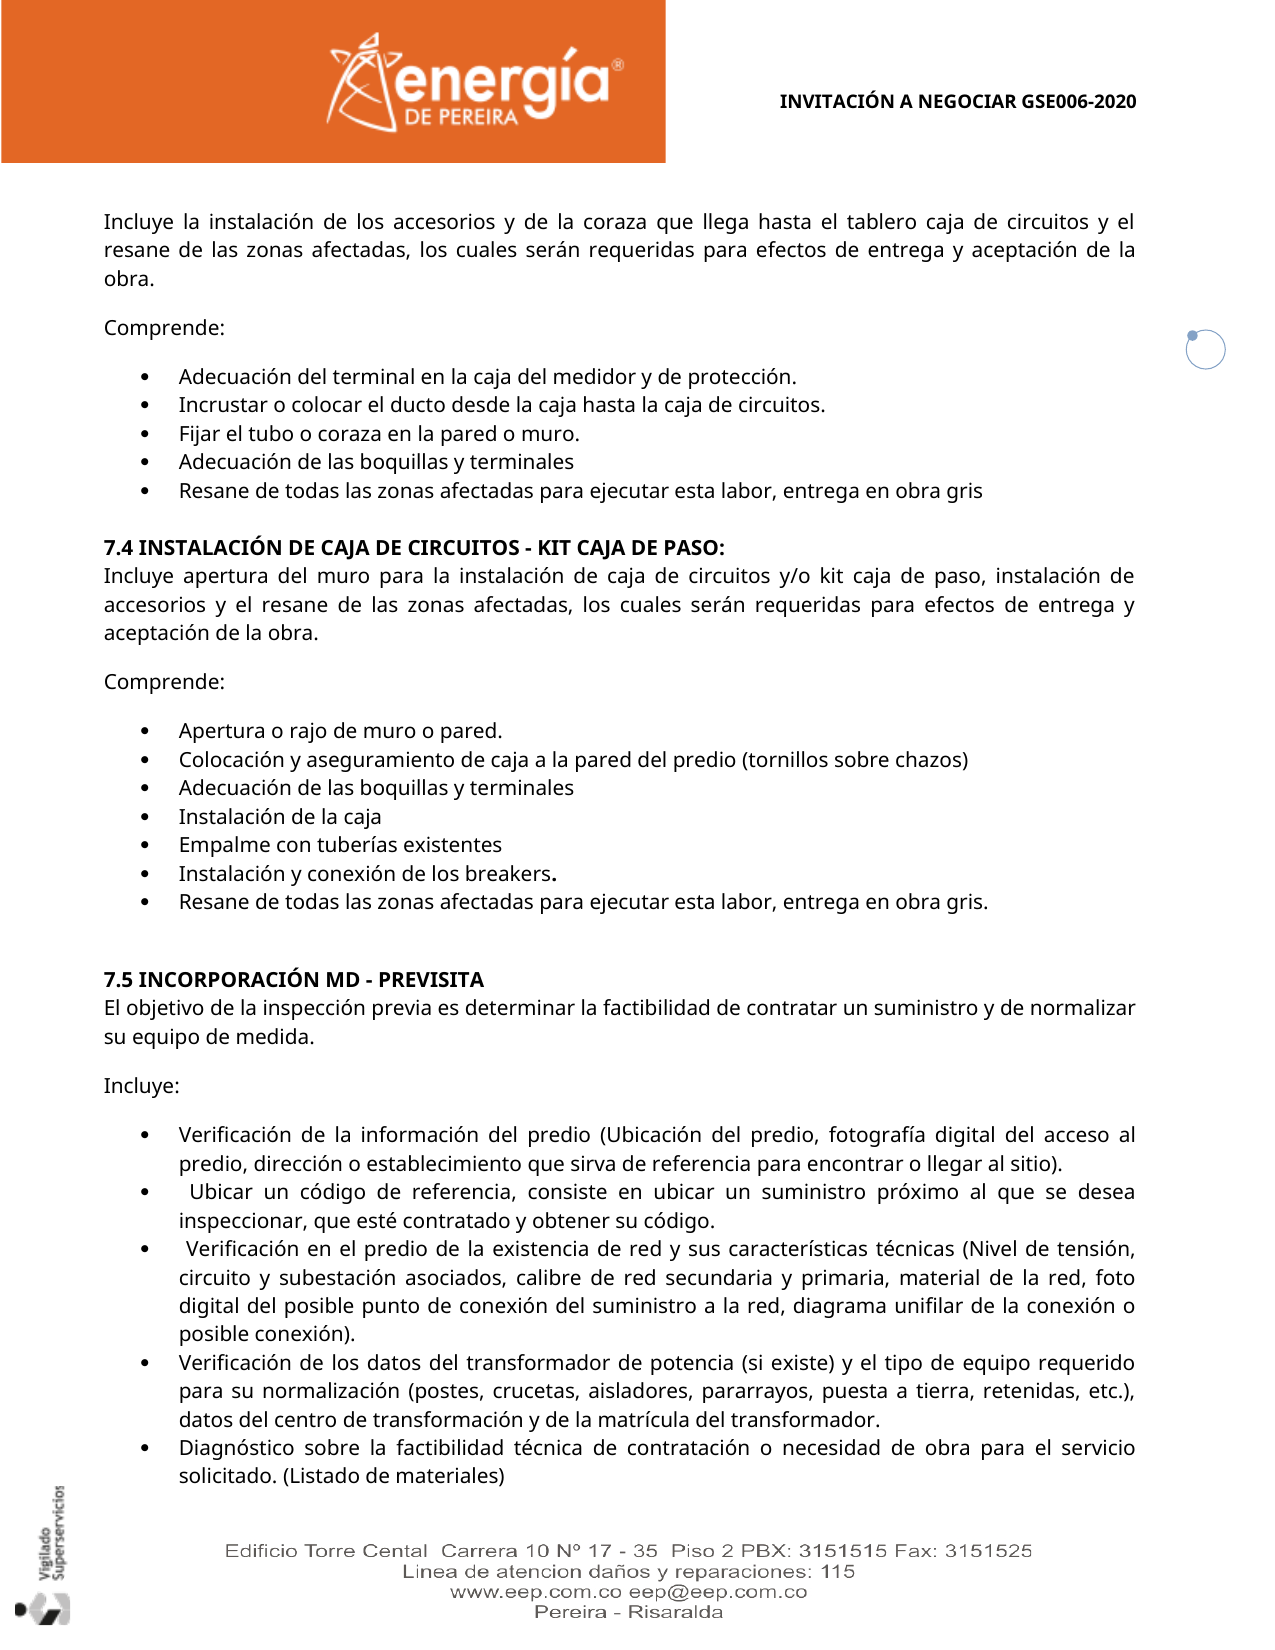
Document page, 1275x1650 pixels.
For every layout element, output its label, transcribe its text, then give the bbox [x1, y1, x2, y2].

list Ubicar un código de referencia, consiste en ubicar un suministro próximo al que se desea inspeccionar, que esté contratado y obtener su código. [141, 1177, 1137, 1234]
list Apertura o rajo de muro o pared. [141, 717, 1137, 745]
list Fijar el tubo o coraza en la pared o muro. [141, 419, 1137, 447]
text Comprende: [103, 667, 1137, 696]
text Incluye apertura del muro para la instalación de caja de circuitos y/o kit caja de paso, instalación de accesorios y el resane de las zonas afectadas, los cuales serán requeridas para efectos de entrega y aceptación de la obra. [103, 561, 1137, 647]
list Diagnóstico sobre la factibilidad técnica de contratación o necesidad de obra para el servicio solicitado. (Listado de materiales) [141, 1433, 1137, 1490]
list Resane de todas las zonas afectadas para ejecutar esta labor, entrega en obra gris [141, 476, 1137, 504]
text Comprende: [103, 313, 1137, 341]
picture [225, 1534, 1032, 1618]
list Verificación de la información del predio (Ubicación del predio, fotografía digital del acceso al predio, dirección o establecimiento que sirva de referencia para encontrar o llegar al sitio). [141, 1120, 1137, 1177]
list Instalación y conexión de los breakers. [141, 859, 1137, 887]
text Incluye: [103, 1071, 1137, 1099]
text Incluye la instalación de los accesorios y de la coraza que llega hasta el tablero caja de circuitos y el resane de las zonas afectadas, los cuales serán requeridas para efectos de entrega y aceptación de la obra. [103, 207, 1137, 292]
list Verificación de los datos del transformador de potencia (si existe) y el tipo de equipo requerido para su normalización (postes, crucetas, aisladores, pararrayos, puesta a tierra, retenidas, etc.), datos del centro de transformación y de la matrícula del transformador. [141, 1348, 1137, 1433]
text 7.4 INSTALACIÓN DE CAJA DE CIRCUITOS - KIT CAJA DE PASO: [103, 533, 1137, 561]
list Adecuación de las boquillas y terminales [141, 447, 1137, 476]
list Adecuación de las boquillas y terminales [141, 773, 1137, 802]
text 7.5 INCORPORACIÓN MD - PREVISITA [103, 965, 1137, 993]
list Incrustar o colocar el ducto desde la caja hasta la caja de circuitos. [141, 391, 1137, 419]
list Instalación de la caja [141, 802, 1137, 830]
list Resane de todas las zonas afectadas para ejecutar esta labor, entrega en obra gris. [141, 887, 1137, 916]
list Adecuación del terminal en la caja del medidor y de protección. [141, 362, 1137, 391]
list Empalme con tuberías existentes [141, 830, 1137, 859]
list Verificación en el predio de la existencia de red y sus características técnicas (Nivel de tensión, circuito y subestación asociados, calibre de red secundaria y primaria, material de la red, foto digital del posible punto de conexión del suministro a la red, diagrama unifilar de la conexión o posible conexión). [141, 1234, 1137, 1348]
text El objetivo de la inspección previa es determinar la factibilidad de contratar un suministro y de normalizar su equipo de medida. [103, 993, 1137, 1050]
list Colocación y aseguramiento de caja a la pared del predio (tornillos sobre chazos) [141, 745, 1137, 773]
